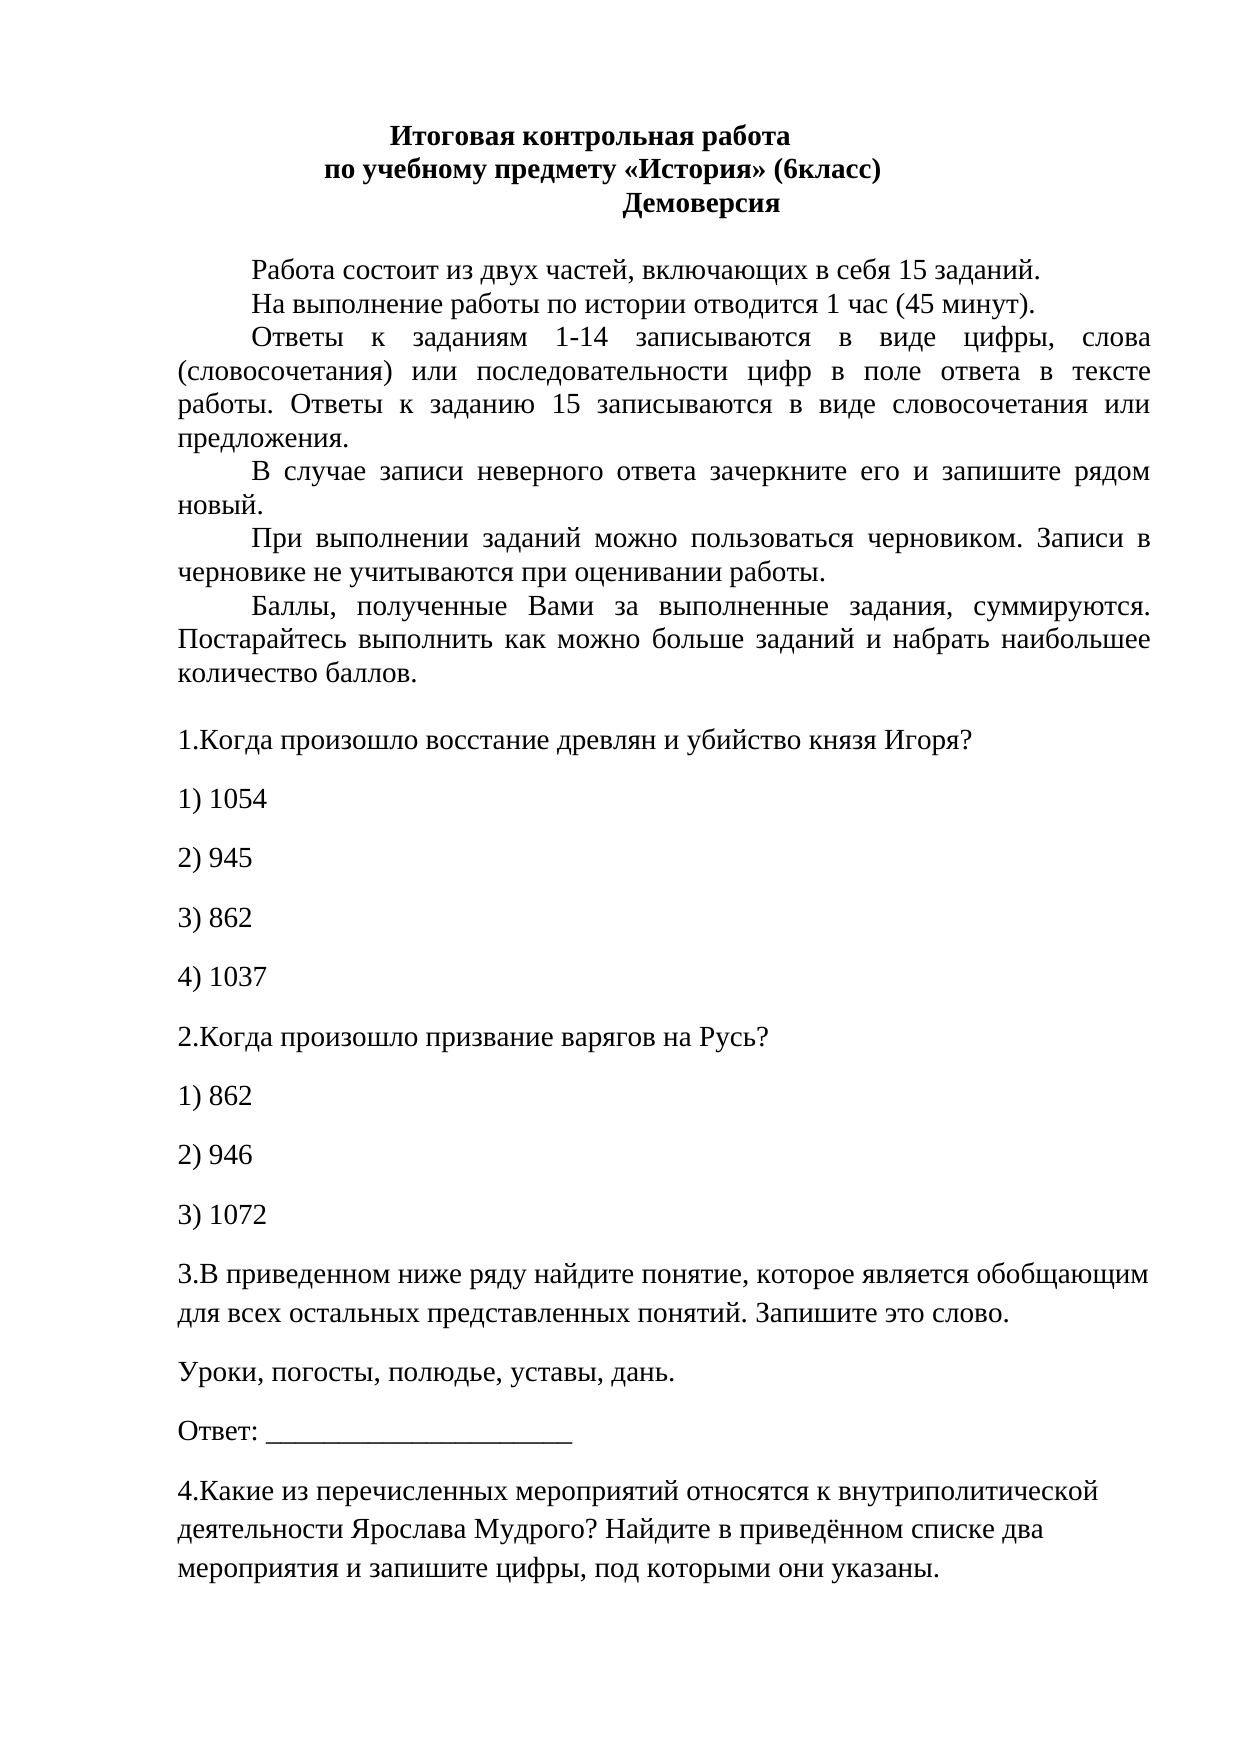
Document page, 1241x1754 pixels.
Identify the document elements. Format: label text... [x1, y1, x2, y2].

text 4.Какие из перечисленных мероприятий относятся к внутриполитической деятельности Ярослава Мудрого? Найдите в приведённом списке два мероприятия и запишите цифры, под которыми они указаны. [177, 1473, 1152, 1583]
text 3.В приведенном ниже ряду найдите понятие, которое является обобщающим для всех остальных представленных понятий. Запишите это слово. [177, 1256, 1152, 1328]
text 2.Когда произошло призвание варягов на Русь? [177, 1019, 1152, 1052]
text 1) 1054 [177, 781, 1152, 815]
text Ответ: _____________________ [177, 1413, 1152, 1447]
text Уроки, погосты, полюдье, уставы, дань. [177, 1354, 1152, 1388]
text по учебному предмету «История» (6класс) [177, 152, 1152, 185]
text 3) 1072 [177, 1197, 1152, 1230]
text Работа состоит из двух частей, включающих в себя 15 заданий. [177, 252, 1152, 286]
text 2) 946 [177, 1137, 1152, 1171]
text Баллы, полученные Вами за выполненные задания, суммируются. Постарайтесь выполнить как можно больше заданий и набрать наибольшее количество баллов. [177, 588, 1152, 688]
text При выполнении заданий можно пользоваться черновиком. Записи в черновике не учитываются при оценивании работы. [177, 521, 1152, 588]
text 3) 862 [177, 900, 1152, 933]
text 1) 862 [177, 1078, 1152, 1112]
text Ответы к заданиям 1-14 записываются в виде цифры, слова (словосочетания) или последовательности цифр в поле ответа в тексте работы. Ответы к заданию 15 записываются в виде словосочетания или предложения. [177, 319, 1152, 453]
text Демоверсия [177, 185, 1152, 219]
text В случае записи неверного ответа зачеркните его и запишите рядом новый. [177, 453, 1152, 521]
text 4) 1037 [177, 959, 1152, 993]
text На выполнение работы по истории отводится 1 час (45 минут). [177, 286, 1152, 319]
text 1.Когда произошло восстание древлян и убийство князя Игоря? [177, 722, 1152, 755]
text 2) 945 [177, 841, 1152, 874]
text Итоговая контрольная работа [177, 118, 1152, 152]
